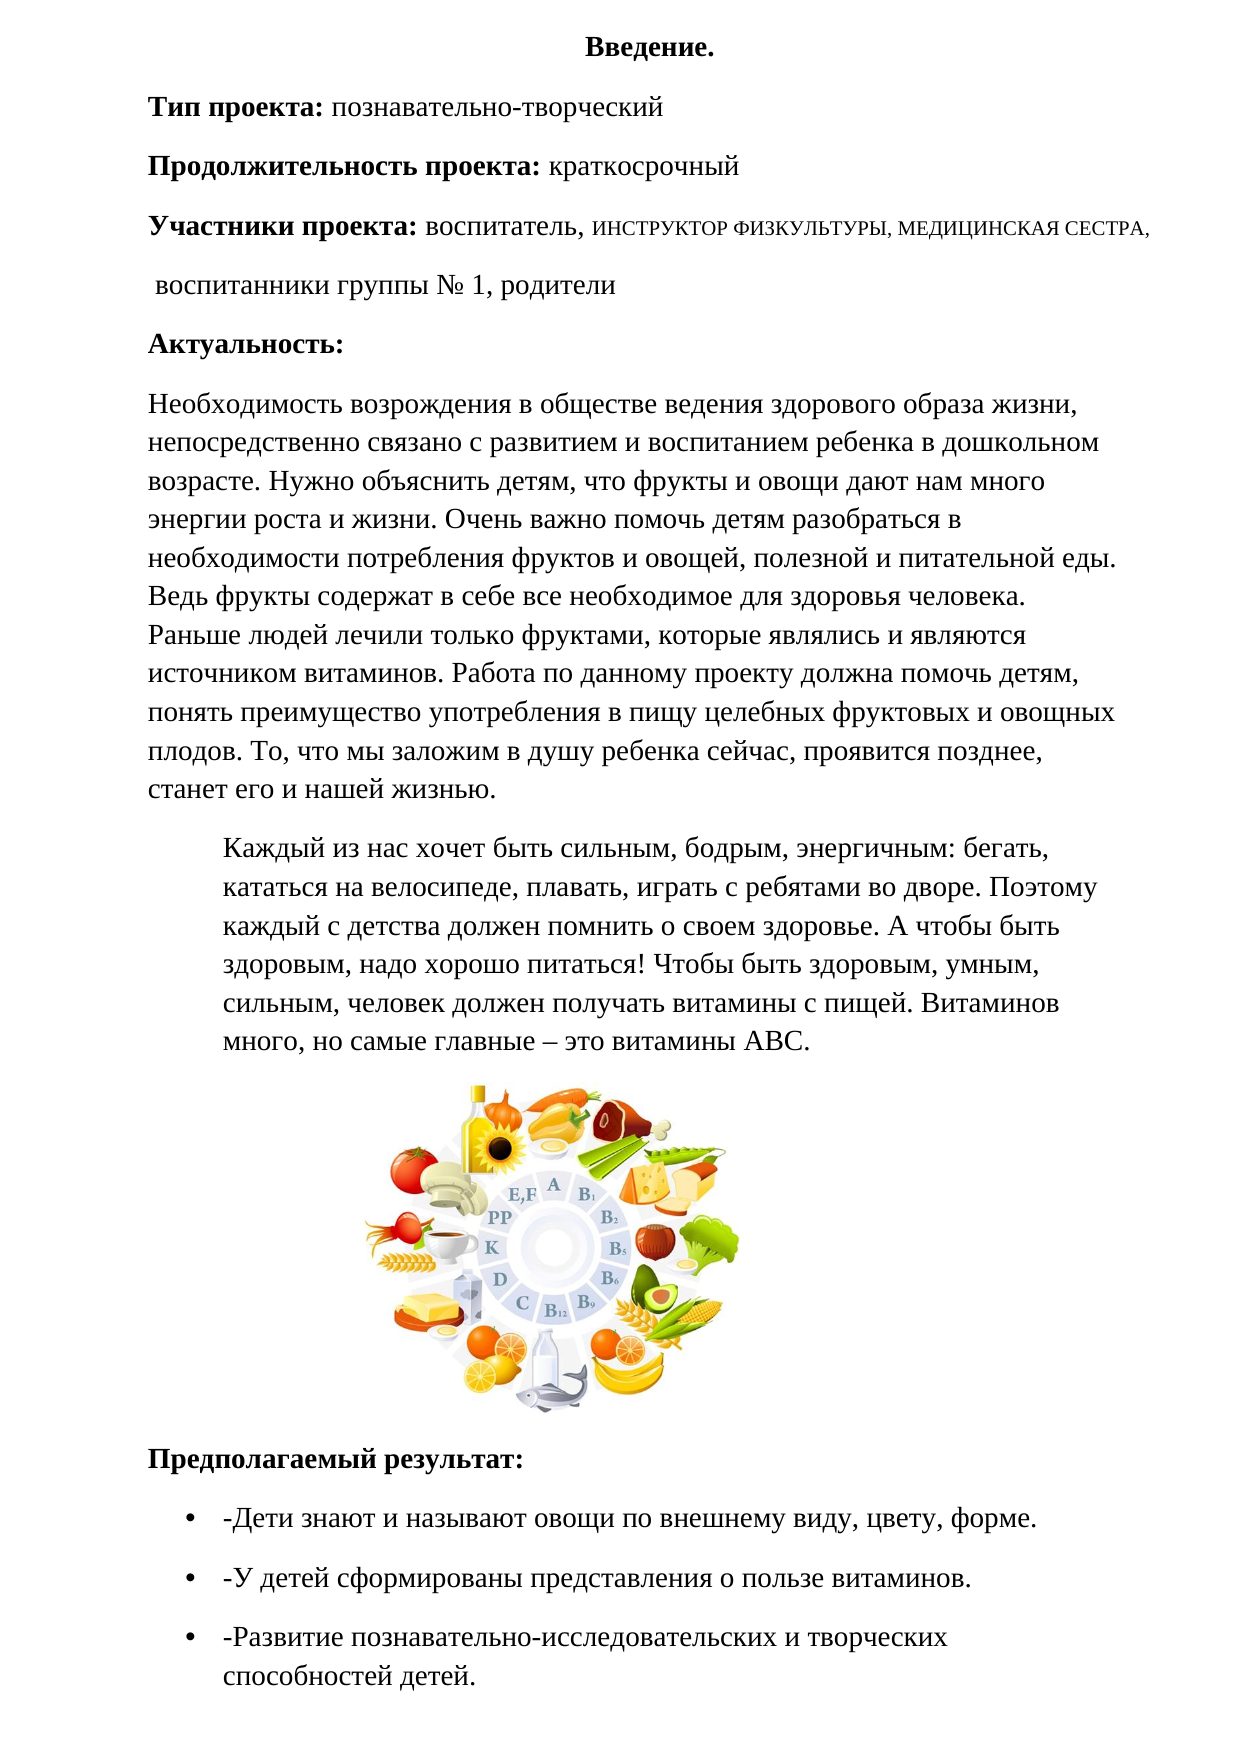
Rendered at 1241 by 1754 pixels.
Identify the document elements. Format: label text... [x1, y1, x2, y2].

text Каждый из нас хочет быть сильным, бодрым, энергичным: бегать, кататься на велосипеде, плавать, играть с ребятами во дворе. Поэтому каждый с детства должен помнить о своем здоровье. А чтобы быть здоровым, надо хорошо питаться! Чтобы быть здоровым, умным, сильным, человек должен получать витамины с пищей. Витаминов много, но самые главные – это витамины ABC. [223, 831, 1122, 1057]
text Предполагаемый результат: [148, 1441, 1122, 1474]
picture [344, 1082, 760, 1415]
list -Дети знают и называют овощи по внешнему виду, цвету, форме. [185, 1500, 1122, 1534]
list -Развитие познавательно-исследовательских и творческих способностей детей. [185, 1619, 1122, 1691]
list -У детей сформированы представления о пользе витаминов. [185, 1560, 1122, 1593]
text Актуальность: [148, 326, 1152, 360]
text Необходимость возрождения в обществе ведения здорового образа жизни, непосредственно связано с развитием и воспитанием ребенка в дошкольном возрасте. Нужно объяснить детям, что фрукты и овощи дают нам много энергии роста и жизни. Очень важно помочь детям разобраться в необходимости потребления фруктов и овощей, полезной и питательной еды. Ведь фрукты содержат в себе все необходимое для здоровья человека. Раньше людей лечили только фруктами, которые являлись и являются источником витаминов. Работа по данному проекту должна помочь детям, понять преимущество употребления в пищу целебных фруктовых и овощных плодов. То, что мы заложим в душу ребенка сейчас, проявится позднее, станет его и нашей жизнью. [148, 386, 1122, 805]
text Введение. [148, 29, 1152, 63]
text воспитанники группы № 1, родители [148, 267, 1152, 301]
text Продолжительность проекта: краткосрочный [148, 148, 1152, 182]
text Тип проекта: познавательно-творческий [148, 89, 1152, 122]
text Участники проекта: воспитатель, ИНСТРУКТОР ФИЗКУЛЬТУРЫ, МЕДИЦИНСКАЯ СЕСТРА, [148, 208, 1152, 241]
